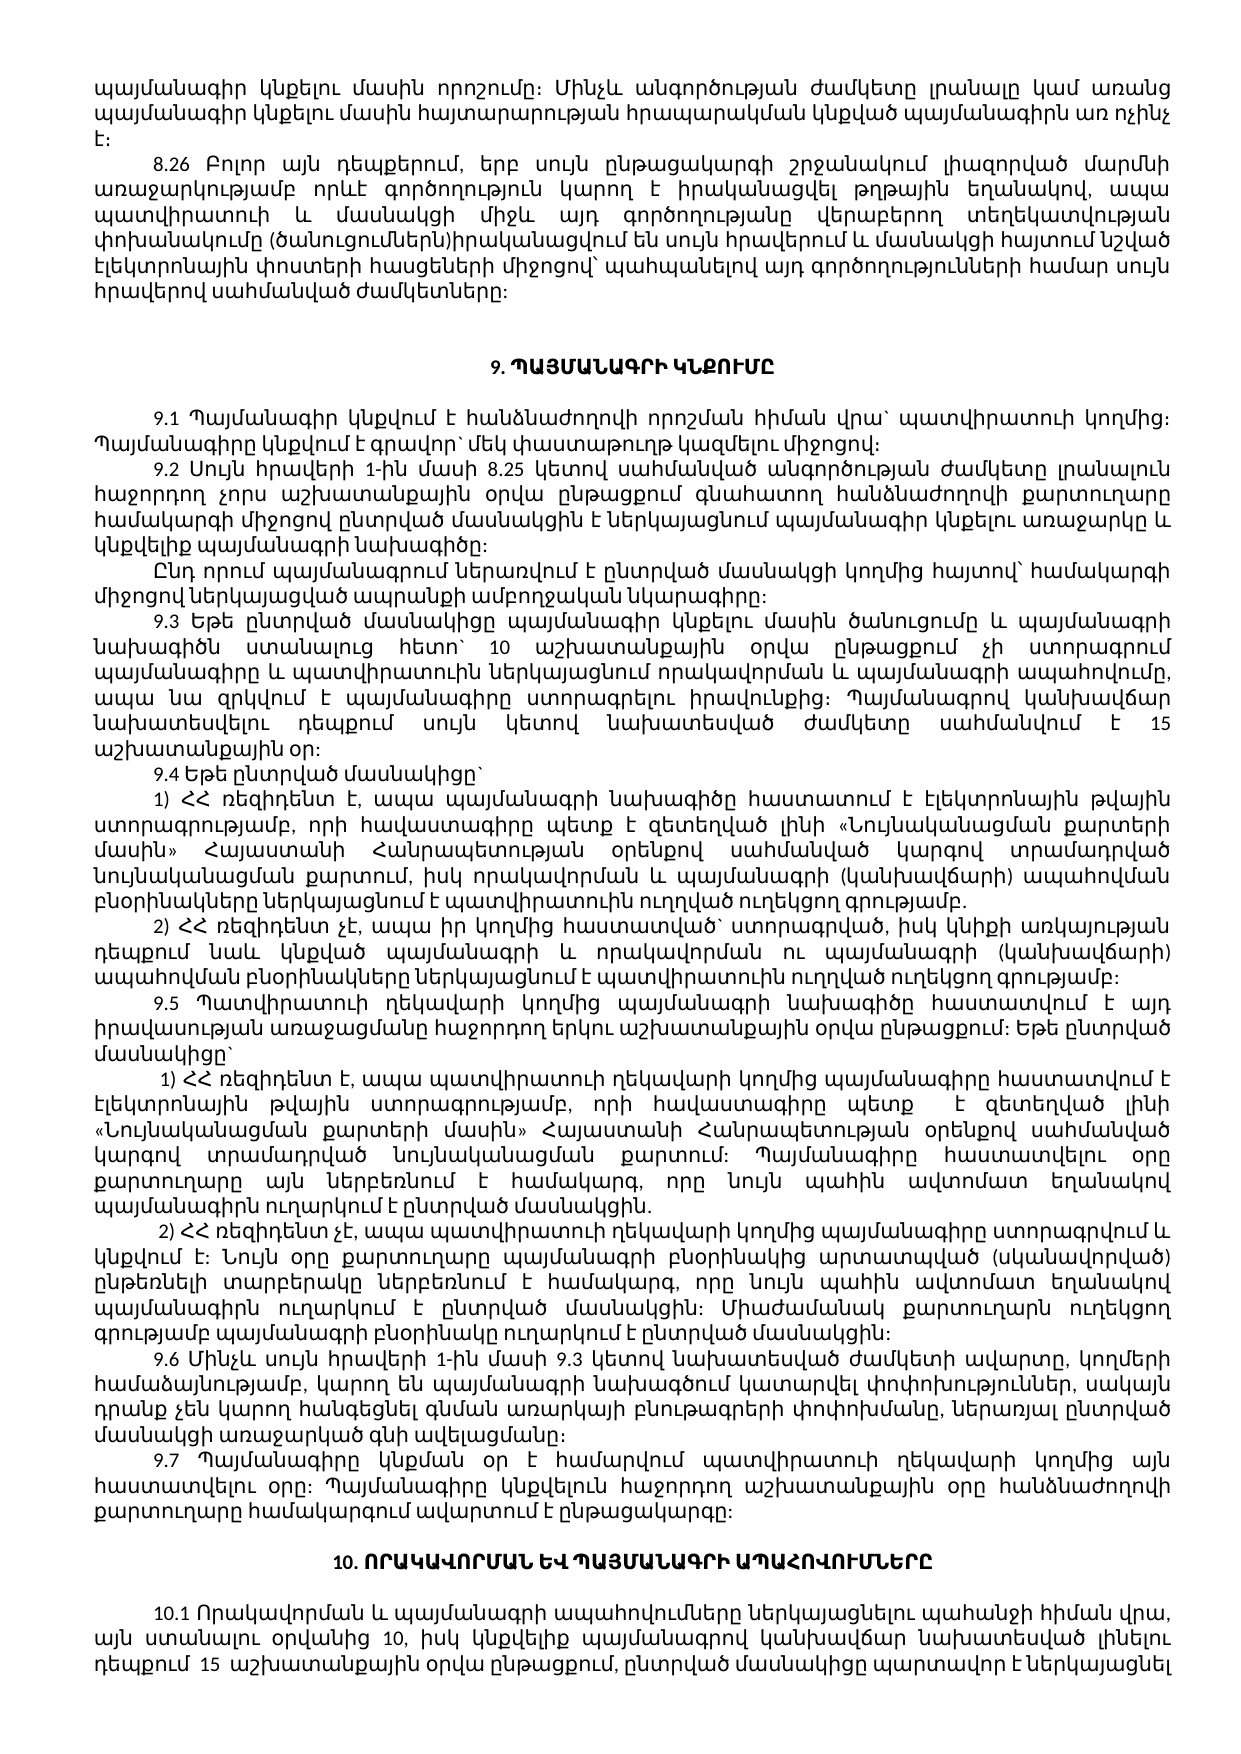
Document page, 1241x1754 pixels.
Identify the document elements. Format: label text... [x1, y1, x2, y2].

text 9.2 Սույն հրավերի 1-ին մասի 8.25 կետով սահմանված անգործության ժամկետը լրանալուն հաջորդող չորս աշխատանքային օրվա ընթացքում գնահատող հանձնաժողովի քարտուղարը համակարգի միջոցով ընտրված մասնակցին է ներկայացնում պայմանագիր կնքելու առաջարկը և կնքվելիք պայմանագրի նախագիծը: [94, 456, 1171, 558]
text 1) ՀՀ ռեզիդենտ է, ապա պայմանագրի նախագիծը հաստատում է էլեկտրոնային թվային ստորագրությամբ, որի հավաստագիրը պետք է զետեղված լինի «Նույնականացման քարտերի մասին» Հայաստանի Հանրապետության օրենքով սահմանված կարգով տրամադրված նույնականացման քարտում, իսկ որակավորման և պայմանագրի (կանխավճարի) ապահովման բնօրինակները ներկայացնում է պատվիրատուին ուղղված ուղեկցող գրությամբ. [94, 787, 1171, 914]
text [94, 1600, 1171, 1676]
text 1) ՀՀ ռեզիդենտ է, ապա պատվիրատուի ղեկավարի կողմից պայմանագիրը հաստատվում է էլեկտրոնային թվային ստորագրությամբ, որի հավաստագիրը պետք է զետեղված լինի «Նույնականացման քարտերի մասին» Հայաստանի Հանրապետության օրենքով սահմանված կարգով տրամադրված նույնականացման քարտում: Պայմանագիրը հաստատվելու օրը քարտուղարը այն ներբեռնում է համակարգ, որը նույն պահին ավտոմատ եղանակով պայմանագիրն ուղարկում է ընտրված մասնակցին. [94, 1066, 1171, 1219]
text 9.7 Պայմանագիրը կնքման օր է համարվում պատվիրատուի ղեկավարի կողմից այն հաստատվելու օրը: Պայմանագիրը կնքվելուն հաջորդող աշխատանքային օրը հանձնաժողովի քարտուղարը համակարգում ավարտում է ընթացակարգը: [94, 1447, 1171, 1524]
text Ընդ որում պայմանագրում ներառվում է ընտրված մասնակցի կողմից հայտով՝ համակարգի միջոցով ներկայացված ապրանքի ամբողջական նկարագիրը: [94, 558, 1171, 609]
text 2) ՀՀ ռեզիդենտ չէ, ապա պատվիրատուի ղեկավարի կողմից պայմանագիրը ստորագրվում և կնքվում է: Նույն օրը քարտուղարը պայմանագրի բնօրինակից արտատպված (սկանավորված) ընթեռնելի տարբերակը ներբեռնում է համակարգ, որը նույն պահին ավտոմատ եղանակով պայմանագիրն ուղարկում է ընտրված մասնակցին: Միաժամանակ քարտուղարն ուղեկցող գրությամբ պայմանագրի բնօրինակը ուղարկում է ընտրված մասնակցին: [94, 1219, 1171, 1346]
text 8.26 Բոլոր այն դեպքերում, երբ սույն ընթացակարգի շրջանակում լիազորված մարմնի առաջարկությամբ որևէ գործողություն կարող է իրականացվել թղթային եղանակով, ապա պատվիրատուի և մասնակցի միջև այդ գործողությանը վերաբերող տեղեկատվության փոխանակումը (ծանուցումներն)իրականացվում են սույն հրավերում և մասնակցի հայտում նշված էլեկտրոնային փոստերի հասցեների միջոցով՝ պահպանելով այդ գործողությունների համար սույն հրավերով սահմանված ժամկետները: [94, 151, 1171, 304]
text 9.6 Մինչև սույն հրավերի 1-ին մասի 9.3 կետով նախատեսված ժամկետի ավարտը, կողմերի համաձայնությամբ, կարող են պայմանագրի նախագծում կատարվել փոփոխություններ, սակայն դրանք չեն կարող հանգեցնել գնման առարկայի բնութագրերի փոփոխմանը, ներառյալ ընտրված մասնակցի առաջարկած գնի ավելացմանը։ [94, 1346, 1171, 1447]
text 9. ՊԱՅՄԱՆԱԳՐԻ ԿՆՔՈՒՄԸ [94, 354, 1171, 380]
text 9.5 Պատվիրատուի ղեկավարի կողմից պայմանագրի նախագիծը հաստատվում է այդ իրավասության առաջացմանը հաջորդող երկու աշխատանքային օրվա ընթացքում: Եթե ընտրված մասնակիցը` [94, 990, 1171, 1066]
text 2) ՀՀ ռեզիդենտ չէ, ապա իր կողմից հաստատված` ստորագրված, իսկ կնիքի առկայության դեպքում նաև կնքված պայմանագրի և որակավորման ու պայմանագրի (կանխավճարի) ապահովման բնօրինակները ներկայացնում է պատվիրատուին ուղղված ուղեկցող գրությամբ: [94, 914, 1171, 990]
text 9.4 Եթե ընտրված մասնակիցը` [94, 761, 1171, 787]
text 9.1 Պայմանագիր կնքվում է հանձնաժողովի որոշման հիման վրա` պատվիրատուի կողմից։ Պայմանագիրը կնքվում է գրավոր` մեկ փաստաթուղթ կազմելու միջոցով։ [94, 405, 1171, 456]
text 9.3 Եթե ընտրված մասնակիցը պայմանագիր կնքելու մասին ծանուցումը և պայմանագրի նախագիծն ստանալուց հետո` 10 աշխատանքային օրվա ընթացքում չի ստորագրում պայմանագիրը և պատվիրատուին ներկայացնում որակավորման և պայմանագրի ապահովումը, ապա նա զրկվում է պայմանագիրը ստորագրելու իրավունքից։ Պայմանագրով կանխավճար նախատեսվելու դեպքում սույն կետով նախատեսված ժամկետը սահմանվում է 15 աշխատանքային օր: [94, 609, 1171, 761]
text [94, 75, 1171, 151]
text 10. ՈՐԱԿԱՎՈՐՄԱՆ ԵՎ ՊԱՅՄԱՆԱԳՐԻ ԱՊԱՀՈՎՈՒՄՆԵՐԸ [94, 1549, 1171, 1574]
